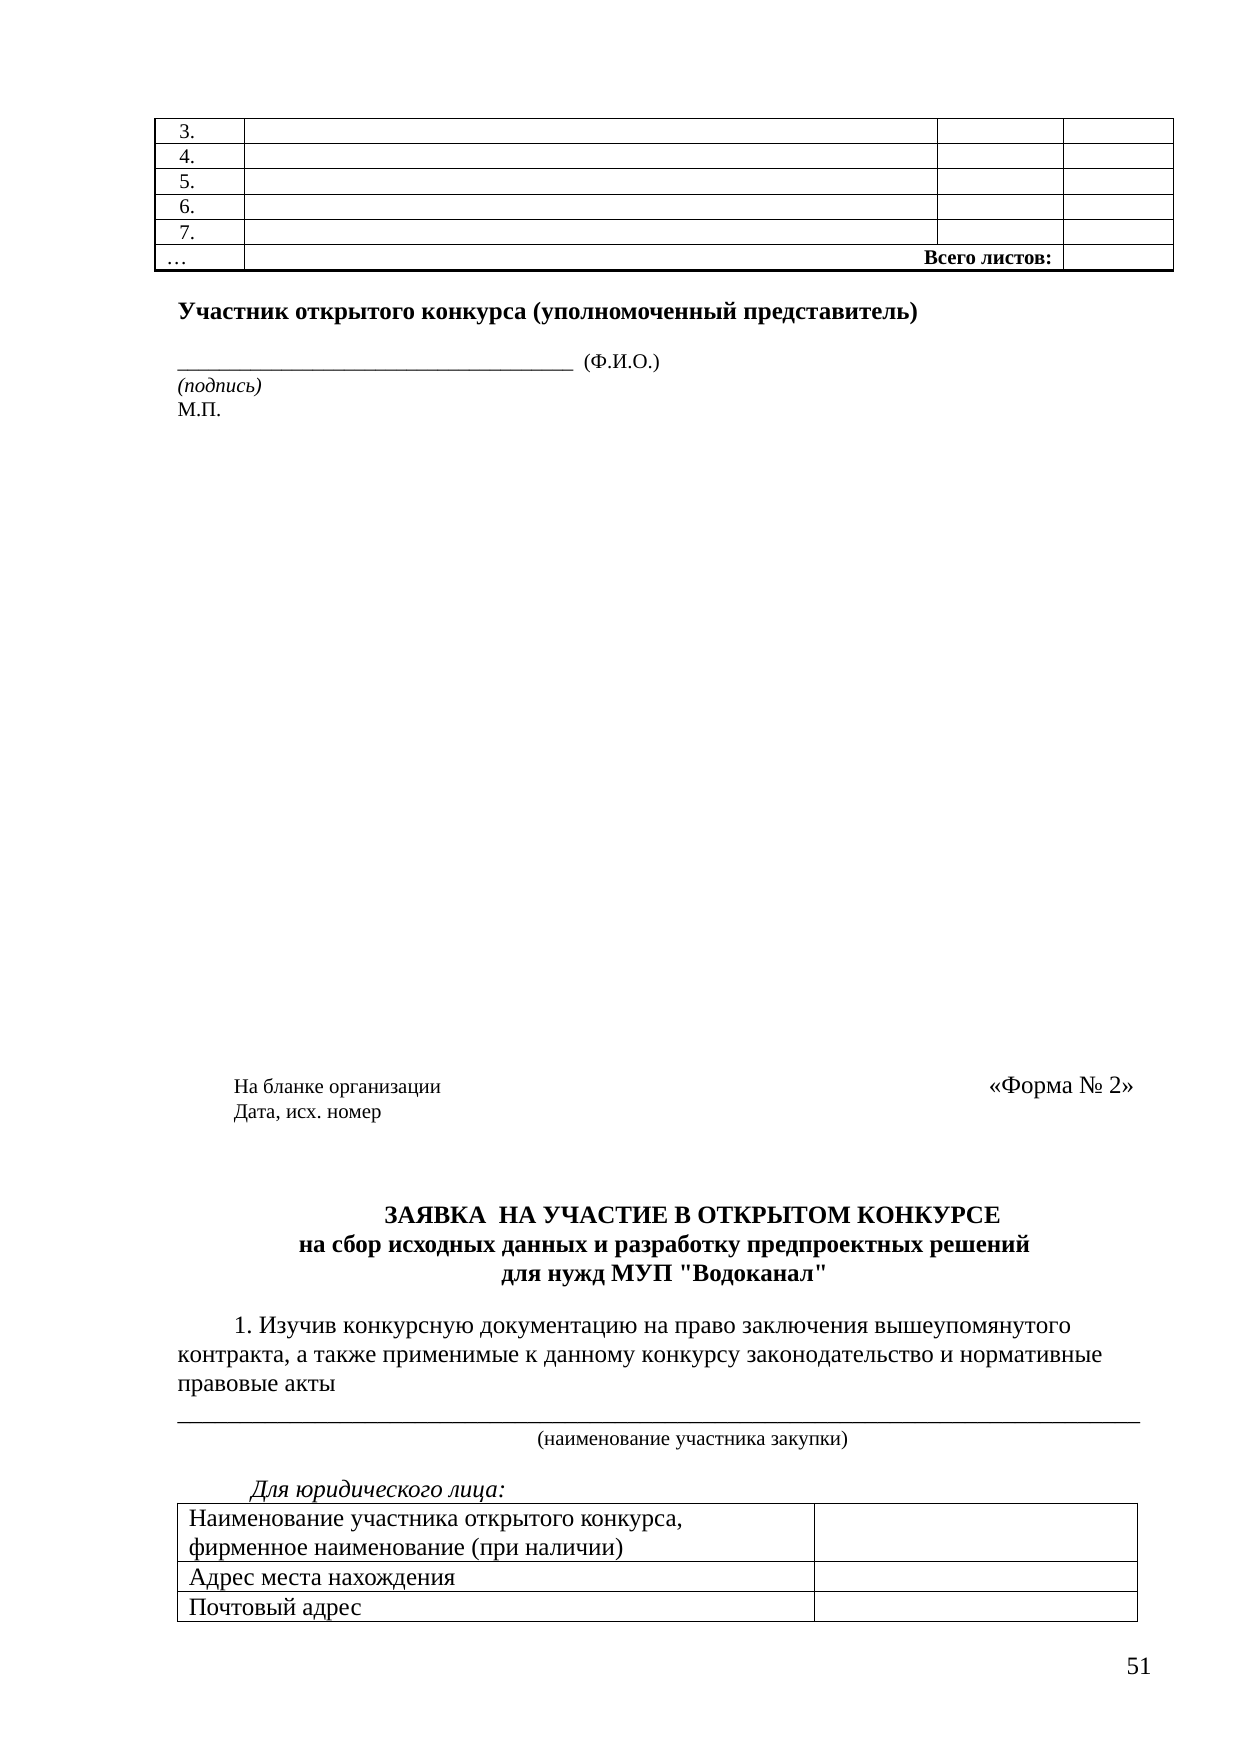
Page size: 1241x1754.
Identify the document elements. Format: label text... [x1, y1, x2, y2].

table_cell [938, 220, 1063, 244]
text Участник открытого конкурса (уполномоченный представитель) [177, 296, 1162, 325]
table_cell … [156, 245, 244, 269]
text (наименование участника закупки) [177, 1426, 1152, 1450]
text 1. Изучив конкурсную документацию на право заключения вышеупомянутого контракта, а также применимые к данному конкурсу законодательство и нормативные правовые акты _____________________________________________________________________________ [177, 1311, 1152, 1426]
table_cell [815, 1562, 1137, 1591]
table_cell [938, 119, 1063, 143]
table_cell [1064, 245, 1173, 269]
table_cell [156, 195, 244, 218]
table_cell Адрес места нахождения [178, 1562, 814, 1591]
text Дата, исх. номер [177, 1099, 1152, 1123]
table_cell [156, 220, 244, 244]
table_cell [245, 144, 937, 168]
text ______________________________________ (Ф.И.О.) [177, 349, 1152, 373]
table_header Наименование участника открытого конкурса, фирменное наименование (при наличии) [178, 1504, 814, 1561]
table_cell [815, 1592, 1137, 1621]
table_cell [1064, 169, 1173, 193]
text на сбор исходных данных и разработку предпроектных решений [177, 1229, 1152, 1258]
table_cell [1064, 144, 1173, 168]
table_cell [156, 144, 244, 168]
table_header [815, 1504, 1137, 1561]
table_cell [1064, 220, 1173, 244]
text (подпись) [177, 373, 1152, 397]
table_cell [1064, 119, 1173, 143]
text для нужд МУП "Водоканал" [177, 1258, 1152, 1287]
text ЗАЯВКА НА УЧАСТИЕ В ОТКРЫТОМ КОНКУРСЕ [177, 1200, 1152, 1229]
table_cell [156, 119, 244, 143]
table_cell Почтовый адрес [178, 1592, 814, 1621]
table_cell [938, 169, 1063, 193]
table_cell [156, 169, 244, 193]
table_cell [1064, 195, 1173, 218]
text М.П. [177, 397, 1152, 421]
table_cell [938, 195, 1063, 218]
text На бланке организации «Форма № 2» [177, 1071, 1152, 1099]
table_cell Всего листов: [245, 245, 1063, 269]
table_cell [245, 119, 937, 143]
table_cell [245, 195, 937, 218]
table_cell [245, 169, 937, 193]
table_cell [938, 144, 1063, 168]
text Для юридического лица: [177, 1474, 1152, 1502]
table_cell [245, 220, 937, 244]
